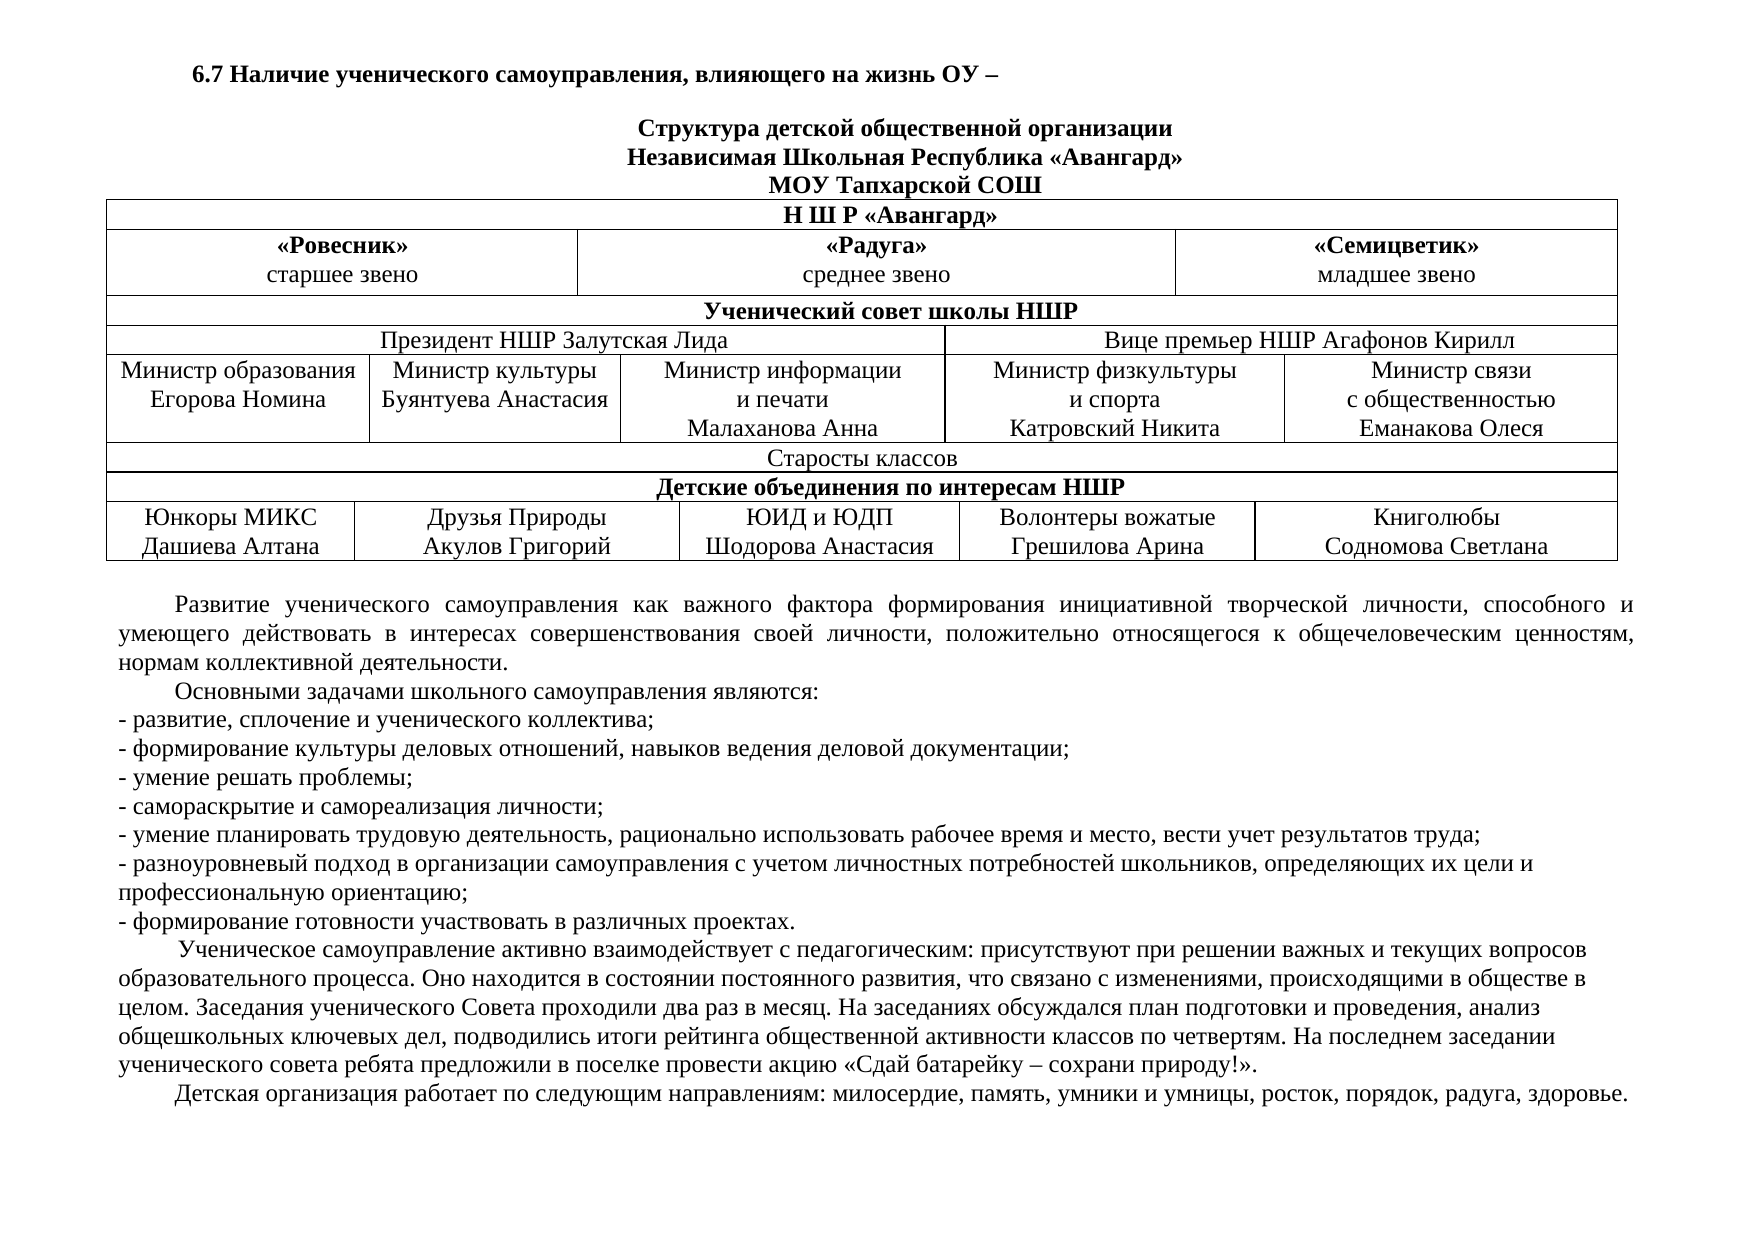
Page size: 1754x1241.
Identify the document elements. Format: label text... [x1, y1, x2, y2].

table_cell Министр культуры Буянтуева Анастасия [370, 355, 620, 442]
text - формирование культуры деловых отношений, навыков ведения деловой документации; [118, 733, 1636, 762]
text Основными задачами школьного самоуправления являются: [118, 676, 1636, 704]
table_cell Старосты классов [107, 443, 1617, 471]
table_cell Юнкоры МИКС Дашиева Алтана [107, 502, 354, 560]
text Структура детской общественной организации [118, 113, 1636, 142]
table_cell Министр связи с общественностью Еманакова Олеся [1285, 355, 1617, 442]
table_cell Друзья Природы Акулов Григорий [355, 502, 679, 560]
text 6.7 Наличие ученического самоуправления, влияющего на жизнь ОУ – [118, 59, 1636, 88]
table_cell Ученический совет школы НШР [107, 296, 1617, 324]
table_cell «Семицветик» младшее звено [1176, 230, 1617, 295]
text - развитие, сплочение и ученического коллектива; [118, 704, 1636, 733]
text - умение планировать трудовую деятельность, рационально использовать рабочее время и место, вести учет результатов труда; [118, 819, 1636, 848]
table_cell Книголюбы Содномова Светлана [1256, 502, 1617, 560]
table_cell Президент НШР Залутская Лида [107, 326, 944, 354]
text Независимая Школьная Республика «Авангард» [118, 142, 1636, 170]
table_cell Вице премьер НШР Агафонов Кирилл [946, 326, 1617, 354]
text Ученическое самоуправление активно взаимодействует с педагогическим: присутствуют при решении важных и текущих вопросов образовательного процесса. Оно находится в состоянии постоянного развития, что связано с изменениями, происходящими в обществе в целом. Заседания ученического Совета проходили два раз в месяц. На заседаниях обсуждался план подготовки и проведения, анализ общешкольных ключевых дел, подводились итоги рейтинга общественной активности классов по четвертям. На последнем заседании ученического совета ребята предложили в поселке провести акцию «Сдай батарейку – сохрани природу!». [118, 934, 1636, 1078]
text Детская организация работает по следующим направлениям: милосердие, память, умники и умницы, росток, порядок, радуга, здоровье. [118, 1078, 1636, 1107]
text - формирование готовности участвовать в различных проектах. [118, 906, 1636, 934]
table_cell Детские объединения по интересам НШР [107, 473, 1617, 501]
table_cell «Радуга» среднее звено [578, 230, 1175, 295]
text - самораскрытие и самореализация личности; [118, 791, 1636, 819]
table_cell Министр образования Егорова Номина [107, 355, 369, 442]
text МОУ Тапхарской СОШ [118, 170, 1636, 199]
table_cell «Ровесник» старшее звено [107, 230, 577, 295]
table_cell Волонтеры вожатые Грешилова Арина [960, 502, 1254, 560]
text - разноуровневый подход в организации самоуправления с учетом личностных потребностей школьников, определяющих их цели и профессиональную ориентацию; [118, 848, 1636, 906]
table_cell Министр информации и печати Малаханова Анна [621, 355, 944, 442]
table_header Н Ш Р «Авангард» [107, 200, 1617, 229]
table_cell Министр физкультуры и спорта Катровский Никита [946, 355, 1284, 442]
text - умение решать проблемы; [118, 762, 1636, 791]
table_cell ЮИД и ЮДП Шодорова Анастасия [680, 502, 959, 560]
text Развитие ученического самоуправления как важного фактора формирования инициативной творческой личности, способного и умеющего действовать в интересах совершенствования своей личности, положительно относящегося к общечеловеческим ценностям, нормам коллективной деятельности. [118, 589, 1636, 676]
